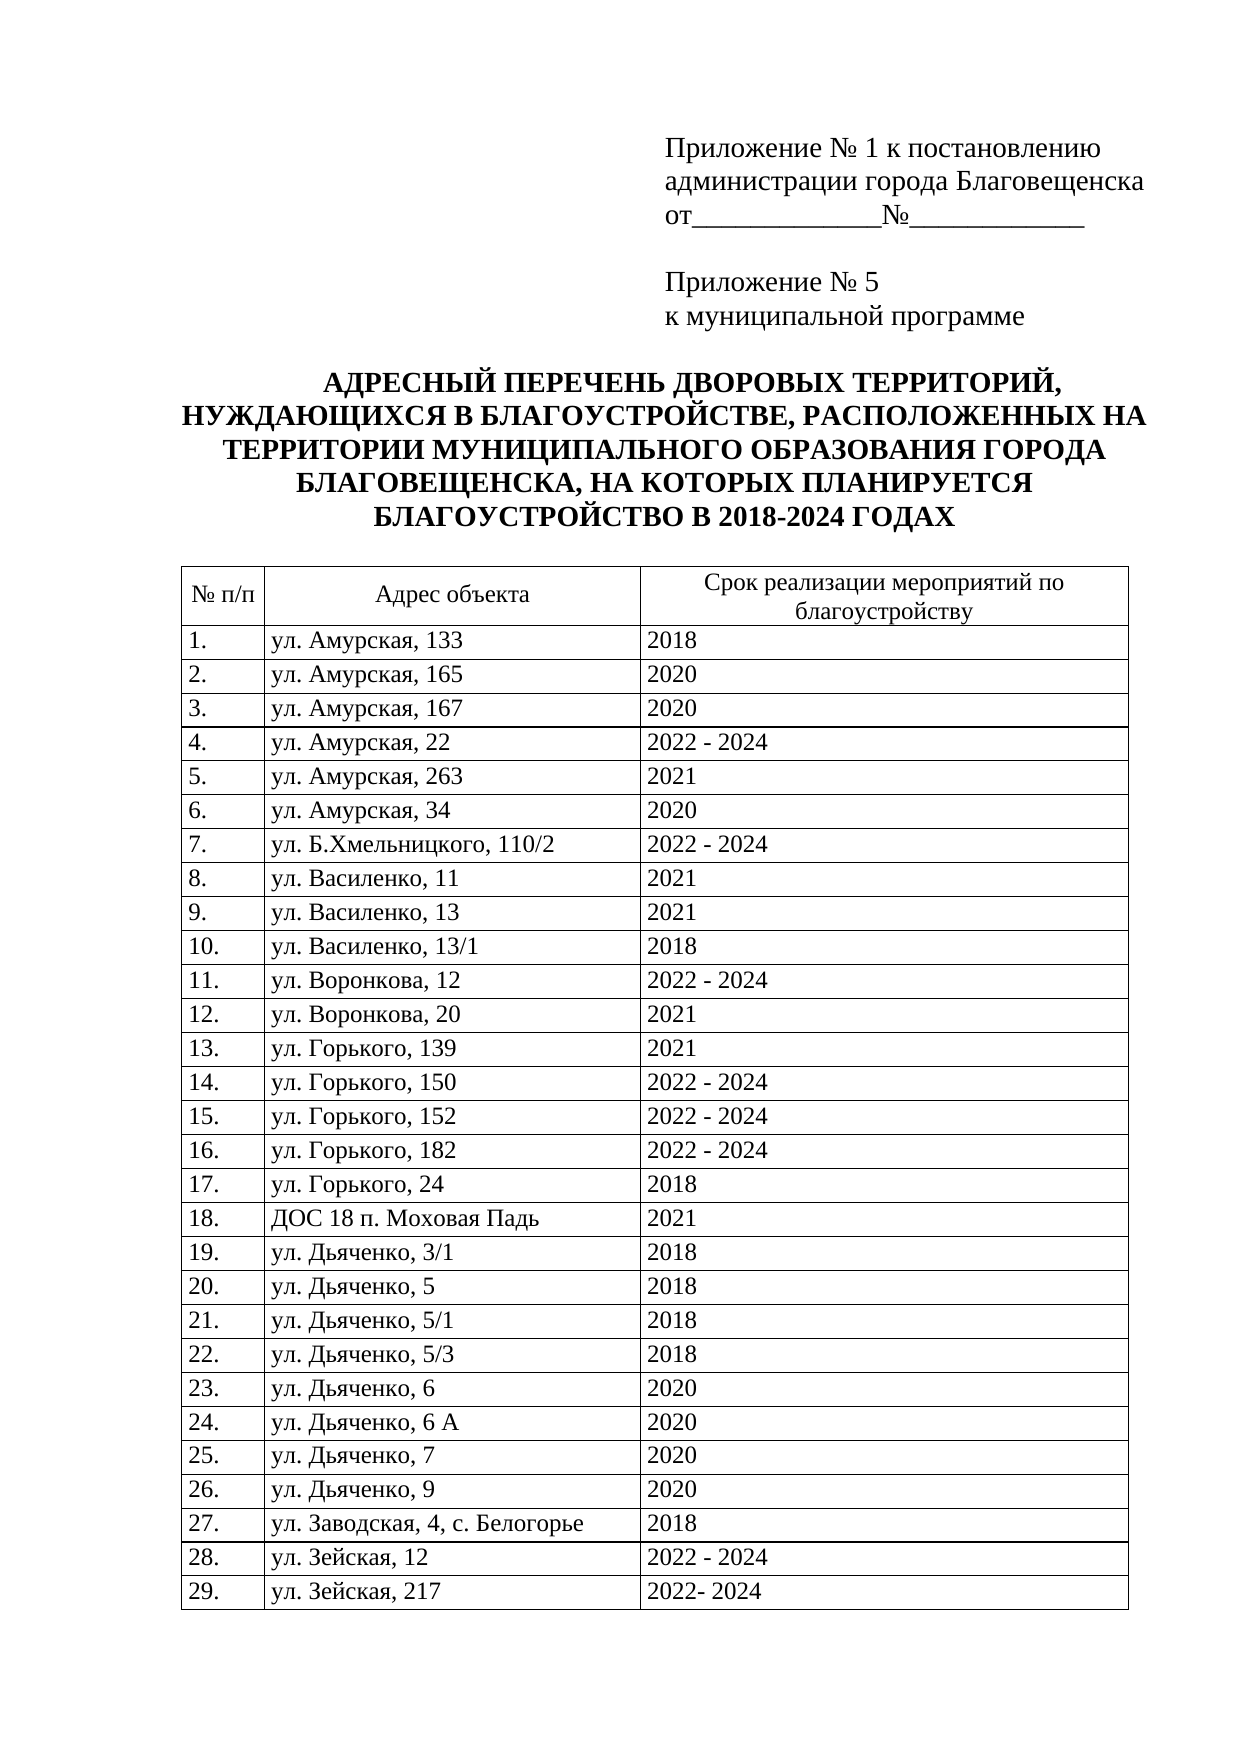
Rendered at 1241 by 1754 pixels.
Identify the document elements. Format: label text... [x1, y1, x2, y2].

table_cell 2022- 2024 [641, 1576, 1128, 1609]
table_cell ул. Горького, 24 [265, 1169, 640, 1202]
table_cell 2021 [641, 999, 1128, 1032]
table_cell 25. [182, 1441, 264, 1473]
table_cell ул. Василенко, 13/1 [265, 931, 640, 964]
table_cell ул. Воронкова, 12 [265, 965, 640, 998]
table_cell ул. Василенко, 11 [265, 863, 640, 896]
table_cell 24. [182, 1407, 264, 1439]
table_cell 2021 [641, 897, 1128, 930]
table_cell 23. [182, 1373, 264, 1406]
table_cell ул. Дьяченко, 6 А [265, 1407, 640, 1439]
table_cell 2020 [641, 795, 1128, 828]
table_cell 2022 - 2024 [641, 728, 1128, 760]
table_cell 4. [182, 728, 264, 760]
table_cell 2022 - 2024 [641, 965, 1128, 998]
table_cell 2021 [641, 761, 1128, 794]
table_cell 14. [182, 1067, 264, 1100]
table_cell 29. [182, 1576, 264, 1609]
table_cell ул. Заводская, 4, с. Белогорье [265, 1509, 640, 1541]
table_cell 2. [182, 660, 264, 692]
text от_____________№____________ [664, 197, 1152, 231]
table_cell 28. [182, 1543, 264, 1575]
table_cell 2022 - 2024 [641, 1135, 1128, 1168]
table_cell ул. Б.Хмельницкого, 110/2 [265, 829, 640, 862]
table_cell 2020 [641, 660, 1128, 692]
table_cell ул. Амурская, 133 [265, 626, 640, 658]
table_cell 2018 [641, 1271, 1128, 1304]
table_cell ул. Дьяченко, 5 [265, 1271, 640, 1304]
table_cell 17. [182, 1169, 264, 1202]
table_cell 2021 [641, 863, 1128, 896]
table_cell 2021 [641, 1203, 1128, 1236]
table_cell 26. [182, 1475, 264, 1507]
table_cell 22. [182, 1339, 264, 1372]
table_cell ул. Дьяченко, 7 [265, 1441, 640, 1473]
table_cell 2018 [641, 1509, 1128, 1541]
table_cell ул. Воронкова, 20 [265, 999, 640, 1032]
table_header Срок реализации мероприятий по благоустройству [641, 567, 1128, 624]
table_cell 3. [182, 694, 264, 726]
text Приложение № 1 к постановлению администрации города Благовещенска [664, 130, 1152, 197]
table_header № п/п [182, 567, 264, 624]
table_cell 2021 [641, 1033, 1128, 1066]
table_cell 1. [182, 626, 264, 658]
table_cell ул. Василенко, 13 [265, 897, 640, 930]
table_cell 16. [182, 1135, 264, 1168]
table_cell ДОС 18 п. Моховая Падь [265, 1203, 640, 1236]
table_cell ул. Горького, 139 [265, 1033, 640, 1066]
table_cell 15. [182, 1101, 264, 1134]
table_cell 2020 [641, 694, 1128, 726]
table_cell ул. Зейская, 217 [265, 1576, 640, 1609]
table_cell 2022 - 2024 [641, 1101, 1128, 1134]
table_cell 2020 [641, 1475, 1128, 1507]
table_cell 8. [182, 863, 264, 896]
table_cell 11. [182, 965, 264, 998]
table_cell 19. [182, 1237, 264, 1270]
table_cell ул. Дьяченко, 3/1 [265, 1237, 640, 1270]
table_cell ул. Амурская, 167 [265, 694, 640, 726]
table_cell 2022 - 2024 [641, 1067, 1128, 1100]
table_cell 2020 [641, 1373, 1128, 1406]
table_cell 27. [182, 1509, 264, 1541]
table_cell ул. Горького, 152 [265, 1101, 640, 1134]
table_cell ул. Амурская, 165 [265, 660, 640, 692]
text к муниципальной программе [664, 298, 1152, 331]
table_cell 2018 [641, 1305, 1128, 1338]
table_cell ул. Зейская, 12 [265, 1543, 640, 1575]
table_cell 5. [182, 761, 264, 794]
text Приложение № 5 [664, 264, 1152, 298]
table_cell 2018 [641, 931, 1128, 964]
table_cell 18. [182, 1203, 264, 1236]
table_cell ул. Дьяченко, 5/1 [265, 1305, 640, 1338]
table_cell 2018 [641, 1339, 1128, 1372]
table_cell 13. [182, 1033, 264, 1066]
table_cell ул. Горького, 150 [265, 1067, 640, 1100]
text АДРЕСНЫЙ ПЕРЕЧЕНЬ ДВОРОВЫХ ТЕРРИТОРИЙ, НУЖДАЮЩИХСЯ В БЛАГОУСТРОЙСТВЕ, РАСПОЛОЖЕННЫХ НА ТЕРРИТОРИИ МУНИЦИПАЛЬНОГО ОБРАЗОВАНИЯ ГОРОДА БЛАГОВЕЩЕНСКА, НА КОТОРЫХ ПЛАНИРУЕТСЯ БЛАГОУСТРОЙСТВО В 2018-2024 ГОДАХ [177, 365, 1152, 532]
table_cell 6. [182, 795, 264, 828]
table_cell 7. [182, 829, 264, 862]
table_cell 9. [182, 897, 264, 930]
table_cell 21. [182, 1305, 264, 1338]
table_cell 2022 - 2024 [641, 829, 1128, 862]
table_cell 10. [182, 931, 264, 964]
table_cell 2022 - 2024 [641, 1543, 1128, 1575]
table_cell ул. Амурская, 34 [265, 795, 640, 828]
table_cell 20. [182, 1271, 264, 1304]
table_cell ул. Дьяченко, 5/3 [265, 1339, 640, 1372]
table_cell ул. Амурская, 263 [265, 761, 640, 794]
table_header Адрес объекта [265, 567, 640, 624]
table_cell ул. Горького, 182 [265, 1135, 640, 1168]
table_cell ул. Дьяченко, 6 [265, 1373, 640, 1406]
table_cell 2018 [641, 1169, 1128, 1202]
table_cell 2020 [641, 1407, 1128, 1439]
table_cell ул. Дьяченко, 9 [265, 1475, 640, 1507]
table_cell 2018 [641, 1237, 1128, 1270]
table_cell 2020 [641, 1441, 1128, 1473]
table_cell ул. Амурская, 22 [265, 728, 640, 760]
table_cell 12. [182, 999, 264, 1032]
table_cell 2018 [641, 626, 1128, 658]
